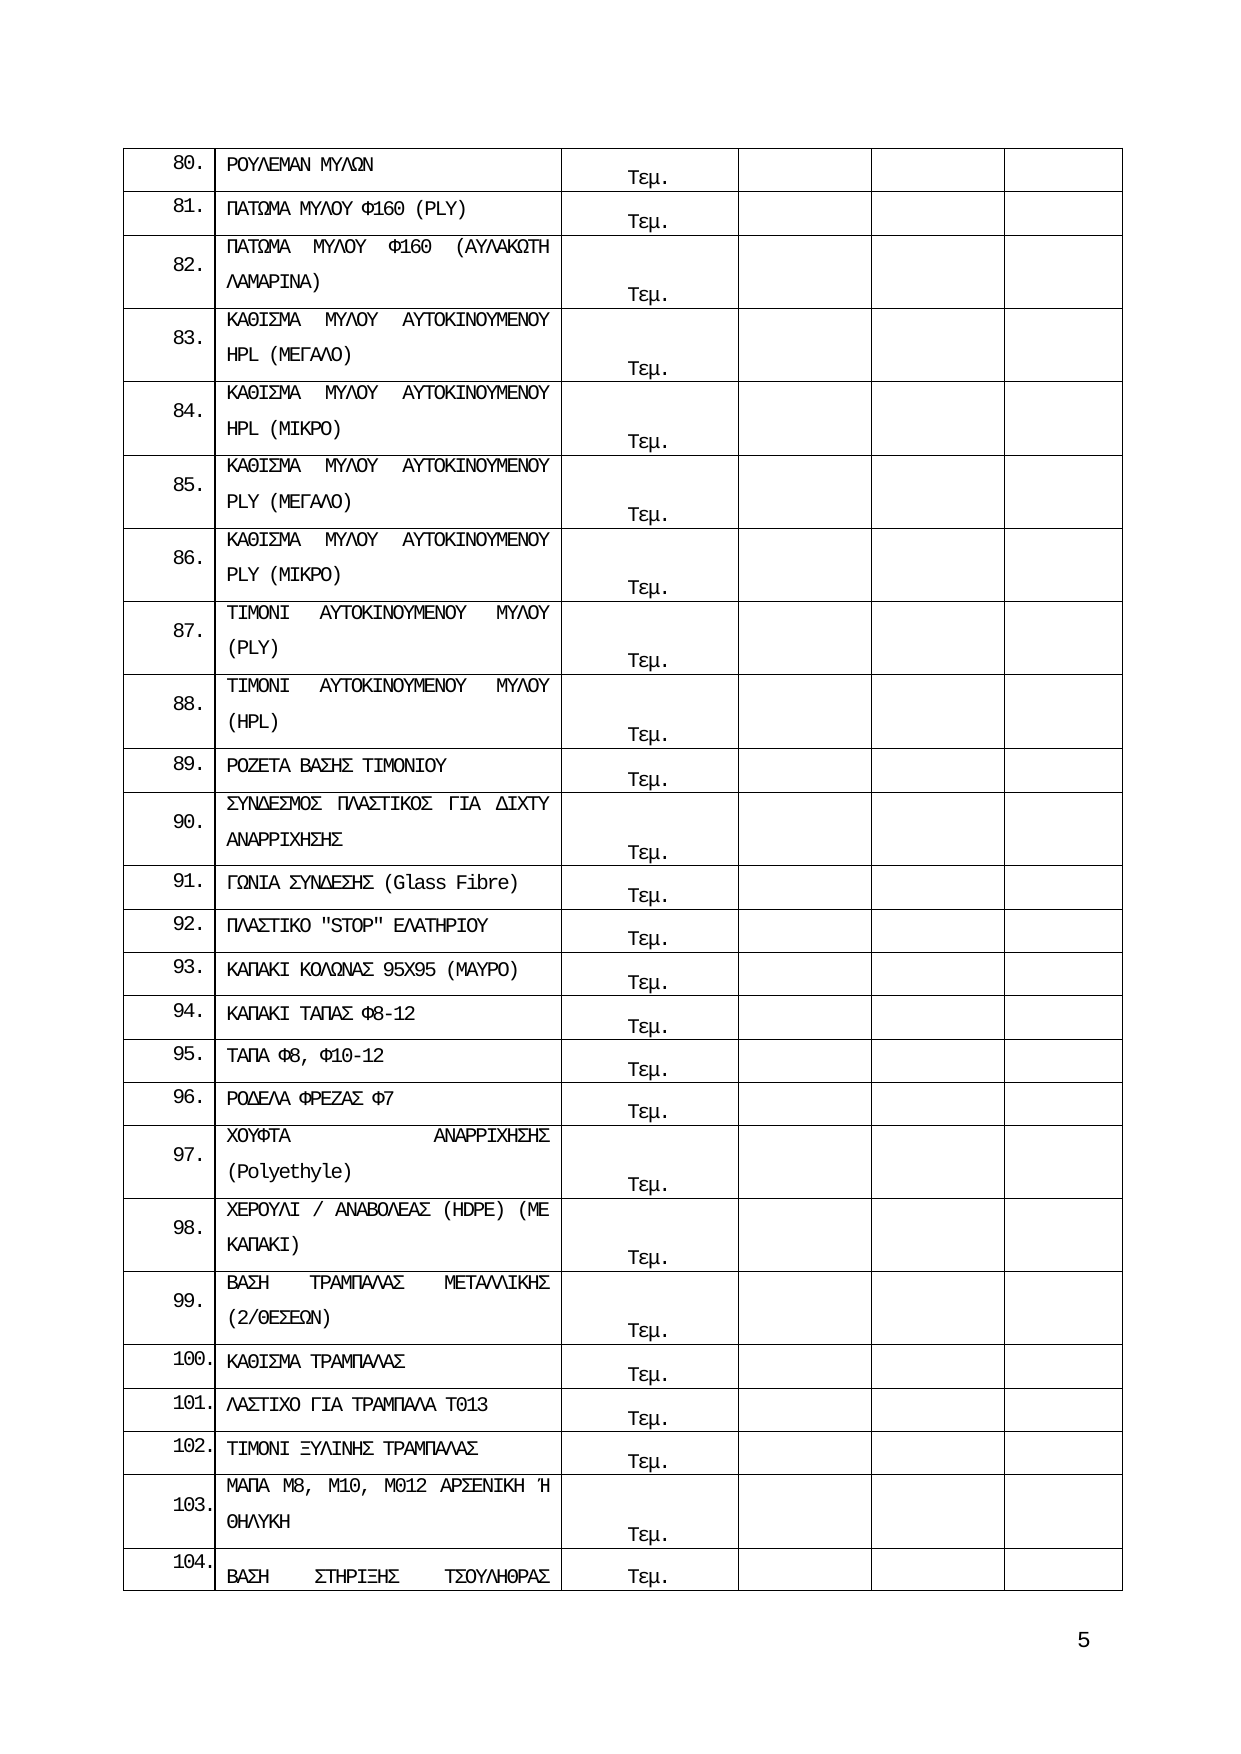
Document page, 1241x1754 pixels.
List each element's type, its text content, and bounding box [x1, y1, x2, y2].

table_cell [739, 1549, 871, 1590]
table_cell [739, 953, 871, 995]
table_cell [124, 149, 214, 191]
table_cell ΤΙΜΟΝΙ ΑΥΤΟΚΙΝΟΥΜΕΝΟΥ ΜΥΛΟΥ (PLY) [216, 602, 561, 674]
table_cell [739, 309, 871, 381]
table_cell [1005, 1083, 1122, 1124]
table_cell ΒΑΣΗ ΤΡΑΜΠΑΛΑΣ ΜΕΤΑΛΛΙΚΗΣ (2/ΘΕΣΕΩΝ) [216, 1272, 561, 1344]
table_cell [872, 1040, 1004, 1082]
table_cell [739, 1432, 871, 1474]
table_cell [1005, 1040, 1122, 1082]
table_cell [124, 309, 214, 381]
table_cell [739, 793, 871, 865]
table_cell ΡΟΖΕΤΑ ΒΑΣΗΣ ΤΙΜΟΝΙΟΥ [216, 749, 561, 792]
table_cell [739, 456, 871, 528]
table_cell Τεμ. [562, 749, 738, 792]
table_cell [872, 1475, 1004, 1547]
table_cell [124, 1040, 214, 1082]
table_cell [1005, 602, 1122, 674]
table_cell [739, 996, 871, 1039]
table_cell Τεμ. [562, 1199, 738, 1271]
table_cell ΚΑΘΙΣΜΑ ΜΥΛΟΥ ΑΥΤΟΚΙΝΟΥΜΕΝΟΥ PLY (ΜΕΓΑΛΟ) [216, 456, 561, 528]
table_cell [872, 953, 1004, 995]
table_cell [739, 1040, 871, 1082]
table_cell [124, 1549, 214, 1590]
table_cell Τεμ. [562, 793, 738, 865]
table_cell [739, 529, 871, 601]
table_cell ΡΟΥΛΕΜΑΝ ΜΥΛΩΝ [216, 149, 561, 191]
table_cell ΠΛΑΣΤΙΚΟ "STOP" ΕΛΑΤΗΡΙΟΥ [216, 910, 561, 952]
table_cell ΛΑΣΤΙΧΟ ΓΙΑ ΤΡΑΜΠΑΛΑ Τ013 [216, 1389, 561, 1431]
table_cell ΠΑΤΩΜΑ ΜΥΛΟΥ Φ160 (PLY) [216, 192, 561, 235]
table_cell [124, 1389, 214, 1431]
table_cell [1005, 675, 1122, 747]
table_cell [739, 192, 871, 235]
table_cell ΚΑΠΑΚΙ ΤΑΠΑΣ Φ8-12 [216, 996, 561, 1039]
table_cell Τεμ. [562, 1345, 738, 1387]
table_cell Τεμ. [562, 1040, 738, 1082]
table_cell Τεμ. [562, 236, 738, 308]
table_cell [739, 382, 871, 454]
table_cell Τεμ. [562, 675, 738, 747]
table_cell [124, 866, 214, 909]
table_cell Τεμ. [562, 910, 738, 952]
table_cell ΧΕΡΟΥΛΙ / ΑΝΑΒΟΛΕΑΣ (HDPE) (ΜΕ ΚΑΠΑΚΙ) [216, 1199, 561, 1271]
table_cell [124, 675, 214, 747]
table_cell [739, 1272, 871, 1344]
table_cell Τεμ. [562, 1272, 738, 1344]
table_cell [872, 1272, 1004, 1344]
table_cell Τεμ. [562, 602, 738, 674]
table_cell [124, 456, 214, 528]
table_cell [124, 1272, 214, 1344]
table_cell [872, 602, 1004, 674]
table_cell [739, 1389, 871, 1431]
table_cell ΚΑΘΙΣΜΑ ΜΥΛΟΥ ΑΥΤΟΚΙΝΟΥΜΕΝΟΥ HPL (ΜΕΓΑΛΟ) [216, 309, 561, 381]
table_cell [1005, 749, 1122, 792]
table_cell [739, 866, 871, 909]
table_cell [872, 866, 1004, 909]
table_cell [739, 1475, 871, 1547]
table_cell [872, 1389, 1004, 1431]
table_cell ΠΑΤΩΜΑ ΜΥΛΟΥ Φ160 (ΑΥΛΑΚΩΤΗ ΛΑΜΑΡΙΝΑ) [216, 236, 561, 308]
table_cell ΧΟΥΦΤΑ ΑΝΑΡΡΙΧΗΣΗΣ (Polyethyle) [216, 1126, 561, 1198]
table_cell [124, 192, 214, 235]
table_cell [124, 1083, 214, 1124]
table_cell [872, 749, 1004, 792]
table_cell [124, 1345, 214, 1387]
table_cell [872, 1126, 1004, 1198]
table_cell Τεμ. [562, 382, 738, 454]
table_cell Τεμ. [562, 1475, 738, 1547]
table_cell ΚΑΘΙΣΜΑ ΜΥΛΟΥ ΑΥΤΟΚΙΝΟΥΜΕΝΟΥ HPL (ΜΙΚΡΟ) [216, 382, 561, 454]
table_cell [1005, 910, 1122, 952]
table_cell [739, 1199, 871, 1271]
table_cell [1005, 192, 1122, 235]
table_cell ΤΑΠΑ Φ8, Φ10-12 [216, 1040, 561, 1082]
table_cell ΜΑΠΑ Μ8, Μ10, Μ012 ΑΡΣΕΝΙΚΗ Ή ΘΗΛΥΚΗ [216, 1475, 561, 1547]
table_cell [872, 1345, 1004, 1387]
table_cell [1005, 1475, 1122, 1547]
table_cell [739, 675, 871, 747]
table_cell [1005, 1199, 1122, 1271]
table_cell [872, 456, 1004, 528]
table_cell [872, 236, 1004, 308]
table_cell [1005, 866, 1122, 909]
table_cell [739, 1126, 871, 1198]
table_cell [872, 675, 1004, 747]
table_cell [739, 749, 871, 792]
table_cell [1005, 996, 1122, 1039]
table_cell [872, 149, 1004, 191]
table_cell [124, 236, 214, 308]
table_cell [1005, 793, 1122, 865]
table_cell ΤΙΜΟΝΙ ΞΥΛΙΝΗΣ ΤΡΑΜΠΑΛΑΣ [216, 1432, 561, 1474]
table_cell [124, 1475, 214, 1547]
table_cell [1005, 149, 1122, 191]
table_cell ΣΥΝΔΕΣΜΟΣ ΠΛΑΣΤΙΚΟΣ ΓΙΑ ΔΙΧΤΥ ΑΝΑΡΡΙΧΗΣΗΣ [216, 793, 561, 865]
table_cell ΓΩΝΙΑ ΣΥΝΔΕΣΗΣ (Glass Fibre) [216, 866, 561, 909]
table_cell [1005, 1549, 1122, 1590]
table_cell [1005, 1432, 1122, 1474]
table_cell Τεμ. [562, 456, 738, 528]
table_cell [124, 1199, 214, 1271]
table_cell [1005, 382, 1122, 454]
table_cell [739, 236, 871, 308]
table_cell [1005, 309, 1122, 381]
table_cell [124, 529, 214, 601]
table_cell [872, 1549, 1004, 1590]
table_cell [124, 1126, 214, 1198]
table_cell [872, 192, 1004, 235]
table_cell [872, 996, 1004, 1039]
table_cell [124, 382, 214, 454]
table_cell ΚΑΘΙΣΜΑ ΤΡΑΜΠΑΛΑΣ [216, 1345, 561, 1387]
table_cell [1005, 456, 1122, 528]
table_cell [1005, 1389, 1122, 1431]
table_cell [872, 1199, 1004, 1271]
table_cell Τεμ. [562, 866, 738, 909]
table_cell [739, 910, 871, 952]
table_cell [1005, 1345, 1122, 1387]
table_cell Τεμ. [562, 192, 738, 235]
table_cell [1005, 529, 1122, 601]
table_cell Τεμ. [562, 149, 738, 191]
table_cell [1005, 236, 1122, 308]
table_cell Τεμ. [562, 1432, 738, 1474]
table_cell [739, 602, 871, 674]
table_cell ΤΙΜΟΝΙ ΑΥΤΟΚΙΝΟΥΜΕΝΟΥ ΜΥΛΟΥ (HPL) [216, 675, 561, 747]
table_cell [872, 910, 1004, 952]
table_cell [124, 996, 214, 1039]
table_cell Τεμ. [562, 996, 738, 1039]
table_cell [124, 953, 214, 995]
table_cell [872, 529, 1004, 601]
table_cell [872, 1083, 1004, 1124]
table_cell [1005, 1126, 1122, 1198]
table_cell [739, 149, 871, 191]
table_cell [124, 749, 214, 792]
table_cell [872, 382, 1004, 454]
table_cell [739, 1345, 871, 1387]
table_cell Τεμ. [562, 1126, 738, 1198]
table_cell [124, 1432, 214, 1474]
table_cell [124, 602, 214, 674]
table_cell [1005, 1272, 1122, 1344]
table_cell Τεμ. [562, 953, 738, 995]
table_cell [872, 1432, 1004, 1474]
table_cell ΡΟΔΕΛΑ ΦΡΕΖΑΣ Φ7 [216, 1083, 561, 1124]
table_cell Τεμ. [562, 1549, 738, 1590]
table_cell ΚΑΘΙΣΜΑ ΜΥΛΟΥ ΑΥΤΟΚΙΝΟΥΜΕΝΟΥ PLY (ΜΙΚΡΟ) [216, 529, 561, 601]
table_cell Τεμ. [562, 309, 738, 381]
table_cell Τεμ. [562, 1083, 738, 1124]
table_cell [124, 793, 214, 865]
table_cell Τεμ. [562, 529, 738, 601]
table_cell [216, 1549, 561, 1590]
table_cell [872, 793, 1004, 865]
table_cell ΚΑΠΑΚΙ ΚΟΛΩΝΑΣ 95Χ95 (ΜΑΥΡΟ) [216, 953, 561, 995]
table_cell [872, 309, 1004, 381]
table_cell [1005, 953, 1122, 995]
table_cell [124, 910, 214, 952]
table_cell [739, 1083, 871, 1124]
table_cell Τεμ. [562, 1389, 738, 1431]
